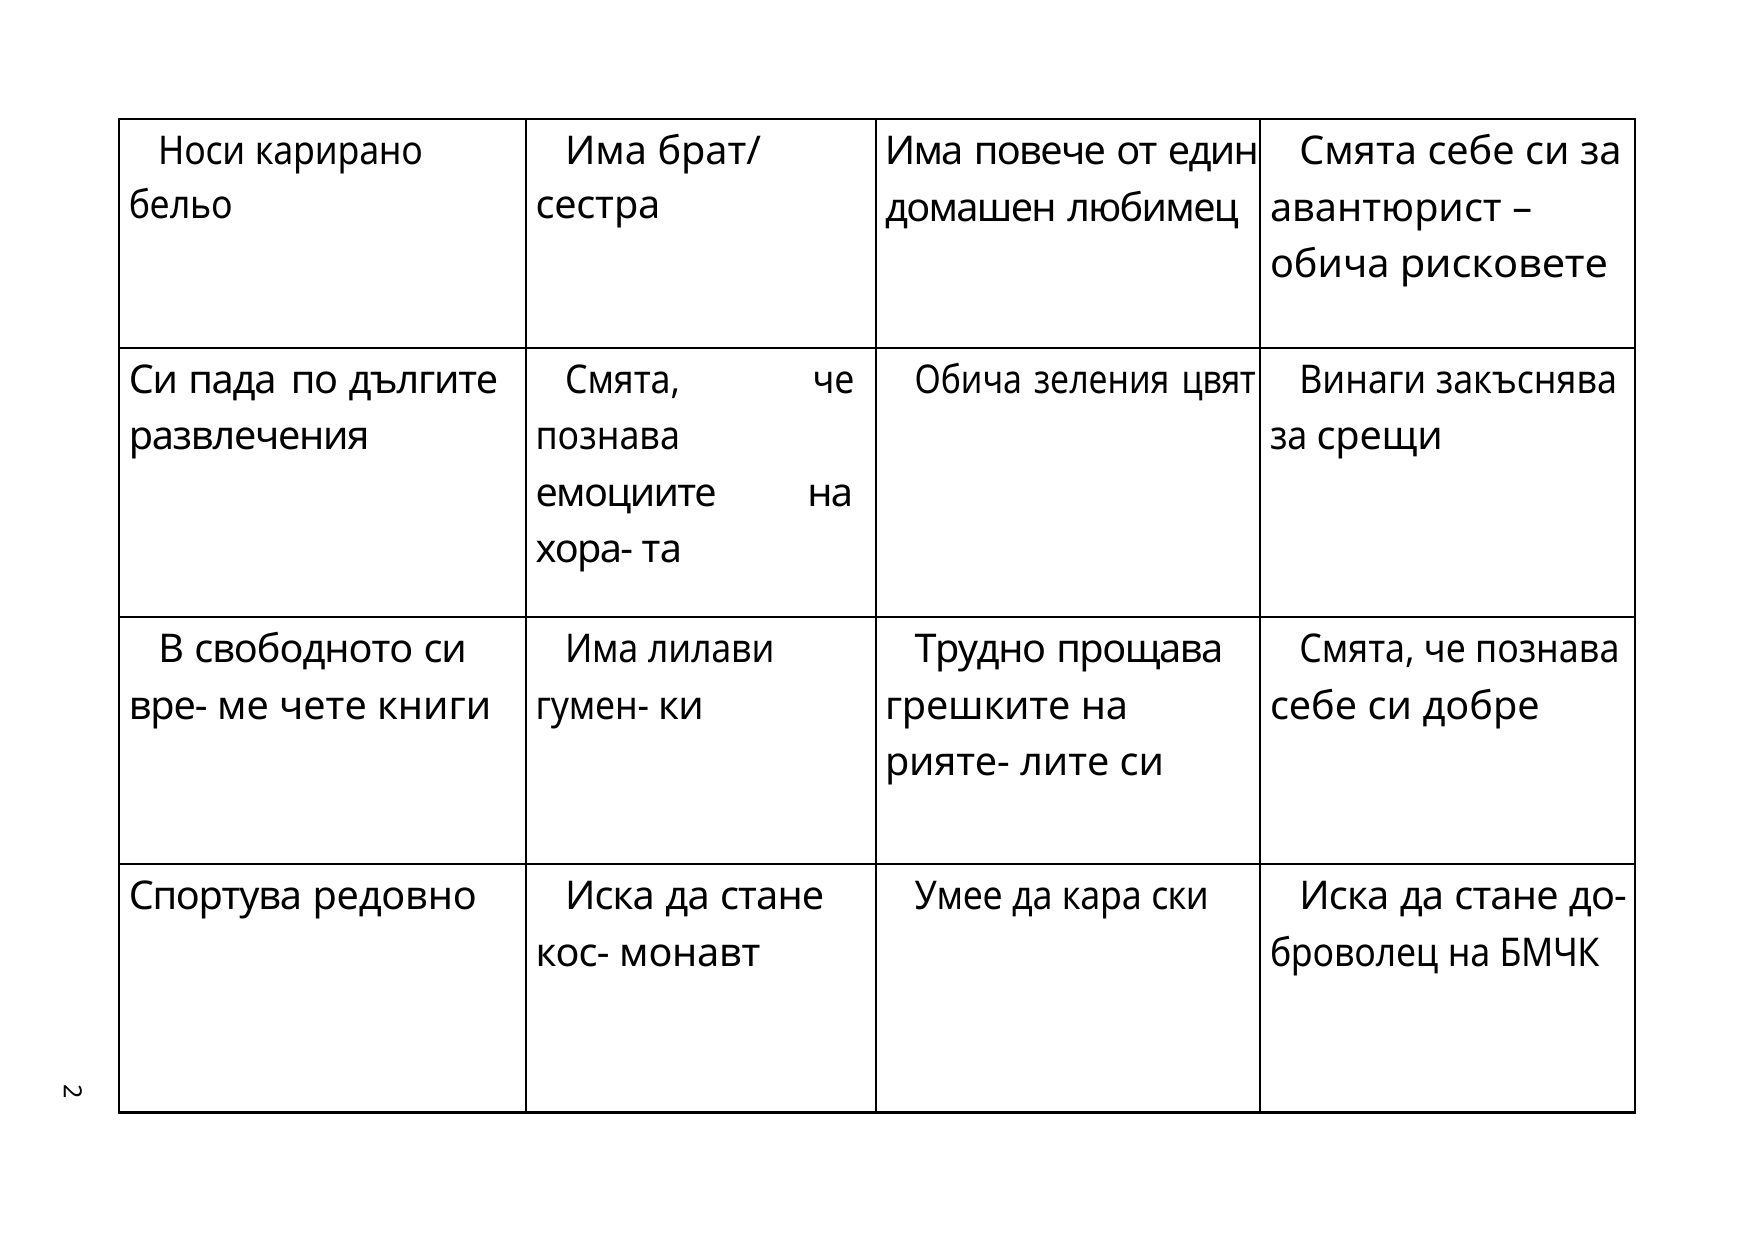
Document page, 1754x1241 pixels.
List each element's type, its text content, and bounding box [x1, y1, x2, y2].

table_header Има брат/ сестра [527, 120, 875, 347]
table_cell Обича зеления цвят [877, 349, 1259, 616]
table_cell Смята, че познава себе си добре [1261, 618, 1634, 863]
table_cell Иска да стане до- броволец на БМЧК [1261, 865, 1634, 1111]
table_cell Има лилави гумен- ки [527, 618, 875, 863]
table_cell Винаги закъснява за срещи [1261, 349, 1634, 616]
table_cell Иска да стане кос- монавт [527, 865, 875, 1111]
table_cell Трудно прощава грешките на рияте- лите си [877, 618, 1259, 863]
table_cell Спортува редовно [120, 865, 525, 1111]
table_header Има повече от един домашен любимец [877, 120, 1259, 347]
table_header Смята себе си за авантюрист – обича рисковете [1261, 120, 1634, 347]
table_cell Умее да кара ски [877, 865, 1259, 1111]
table_cell Си пада по дългите развлечения [120, 349, 525, 616]
table_header Носи карирано бельо [120, 120, 525, 347]
table_cell Смята, че познава емоциите на хора- та [527, 349, 875, 616]
table_cell В свободното си вре- ме чете книги [120, 618, 525, 863]
